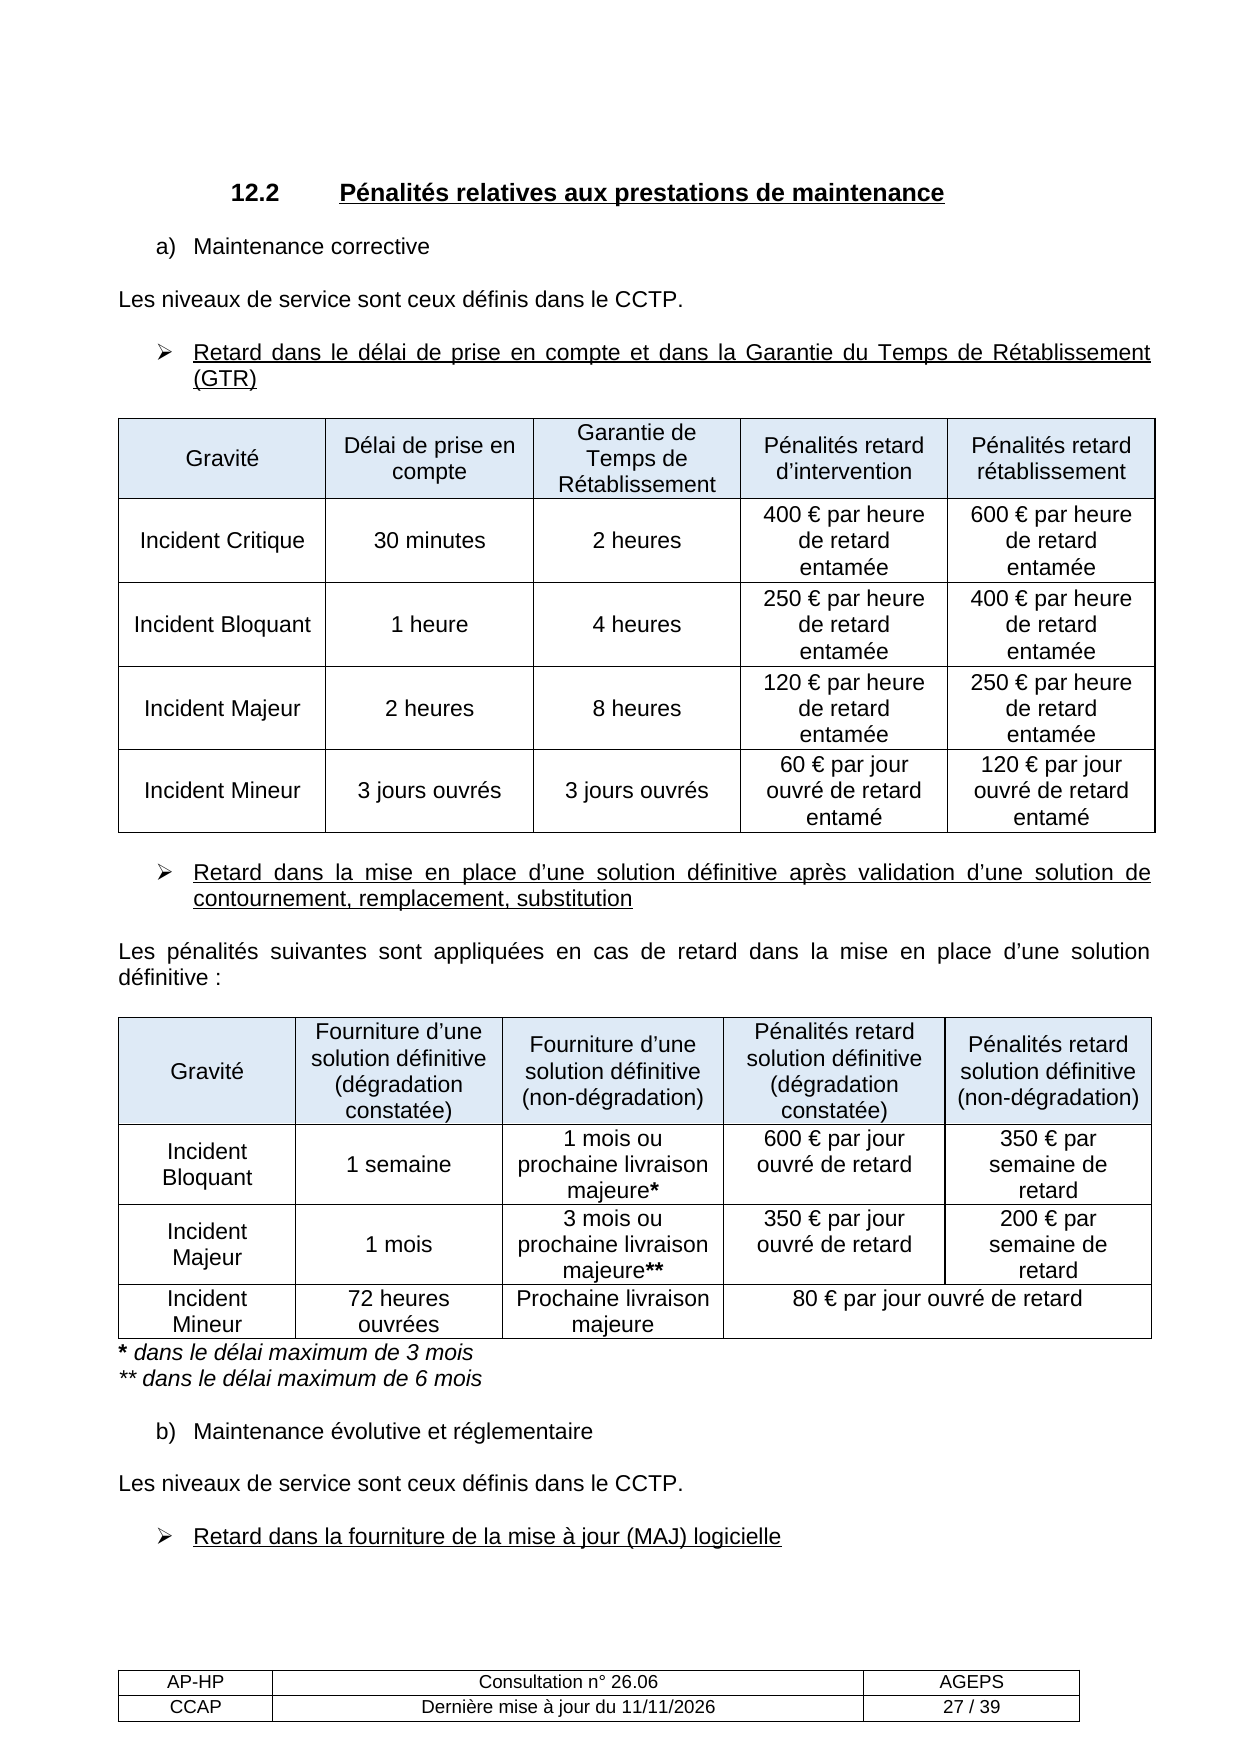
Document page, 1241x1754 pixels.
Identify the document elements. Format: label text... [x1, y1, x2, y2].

table_cell 250 € par heure de retard entamée [741, 583, 947, 666]
table_header Garantie de Temps de Rétablissement [534, 419, 740, 498]
list Maintenance évolutive et réglementaire [156, 1418, 1152, 1444]
table_header Fourniture d’une solution définitive (non-dégradation) [503, 1018, 723, 1123]
table_cell Incident Bloquant [119, 583, 325, 666]
table_header Pénalités retard rétablissement [948, 419, 1154, 498]
table_cell 2 heures [534, 499, 740, 582]
table_cell 30 minutes [326, 499, 533, 582]
table_cell 3 jours ouvrés [326, 750, 533, 832]
list Maintenance corrective [156, 233, 1152, 259]
text * dans le délai maximum de 3 mois [118, 1339, 1152, 1365]
table_cell 350 € par jour ouvré de retard [724, 1205, 944, 1284]
table_header Pénalités retard solution définitive (non-dégradation) [946, 1018, 1151, 1123]
table_cell 1 mois ou prochaine livraison majeure* [503, 1125, 723, 1204]
table_cell 3 jours ouvrés [534, 750, 740, 832]
table_cell 120 € par heure de retard entamée [741, 667, 947, 749]
table_cell 250 € par heure de retard entamée [948, 667, 1154, 749]
table_header Pénalités retard d’intervention [741, 419, 947, 498]
text Les niveaux de service sont ceux définis dans le CCTP. [118, 1470, 1152, 1497]
table_cell 400 € par heure de retard entamée [741, 499, 947, 582]
table_cell 60 € par jour ouvré de retard entamé [741, 750, 947, 832]
table_cell 350 € par semaine de retard [946, 1125, 1151, 1204]
table_cell 200 € par semaine de retard [946, 1205, 1151, 1284]
table_cell Incident Critique [119, 499, 325, 582]
list Retard dans la fourniture de la mise à jour (MAJ) logicielle [156, 1523, 1152, 1549]
table_header Gravité [119, 1018, 295, 1123]
table_cell 8 heures [534, 667, 740, 749]
text Les niveaux de service sont ceux définis dans le CCTP. [118, 286, 1152, 312]
table_cell 600 € par jour ouvré de retard [724, 1125, 944, 1204]
subtitle Pénalités relatives aux prestations de maintenance [231, 178, 1152, 207]
table_cell Incident Mineur [119, 1285, 295, 1337]
text ** dans le délai maximum de 6 mois [118, 1365, 1152, 1391]
table_cell Incident Bloquant [119, 1125, 295, 1204]
list Retard dans la mise en place d’une solution définitive après validation d’une solution de contournement, remplacement, substitution [156, 859, 1152, 912]
table_cell 72 heures ouvrées [296, 1285, 502, 1337]
table_cell 1 mois [296, 1205, 502, 1284]
table_header Gravité [119, 419, 325, 498]
text Les pénalités suivantes sont appliquées en cas de retard dans la mise en place d’une solution définitive : [118, 938, 1152, 991]
table_cell Incident Mineur [119, 750, 325, 832]
table_cell 400 € par heure de retard entamée [948, 583, 1154, 666]
table_cell 120 € par jour ouvré de retard entamé [948, 750, 1154, 832]
table_cell Incident Majeur [119, 667, 325, 749]
table_cell 4 heures [534, 583, 740, 666]
table_cell Incident Majeur [119, 1205, 295, 1284]
table_header Pénalités retard solution définitive (dégradation constatée) [724, 1018, 944, 1123]
table_cell 600 € par heure de retard entamée [948, 499, 1154, 582]
table_header Fourniture d’une solution définitive (dégradation constatée) [296, 1018, 502, 1123]
table_header Délai de prise en compte [326, 419, 533, 498]
table_cell 80 € par jour ouvré de retard [724, 1285, 1151, 1337]
table_cell Prochaine livraison majeure [503, 1285, 723, 1337]
table_cell 1 semaine [296, 1125, 502, 1204]
list Retard dans le délai de prise en compte et dans la Garantie du Temps de Rétablissement (GTR) [156, 339, 1152, 391]
table_cell 3 mois ou prochaine livraison majeure** [503, 1205, 723, 1284]
table_cell 1 heure [326, 583, 533, 666]
table_cell 2 heures [326, 667, 533, 749]
